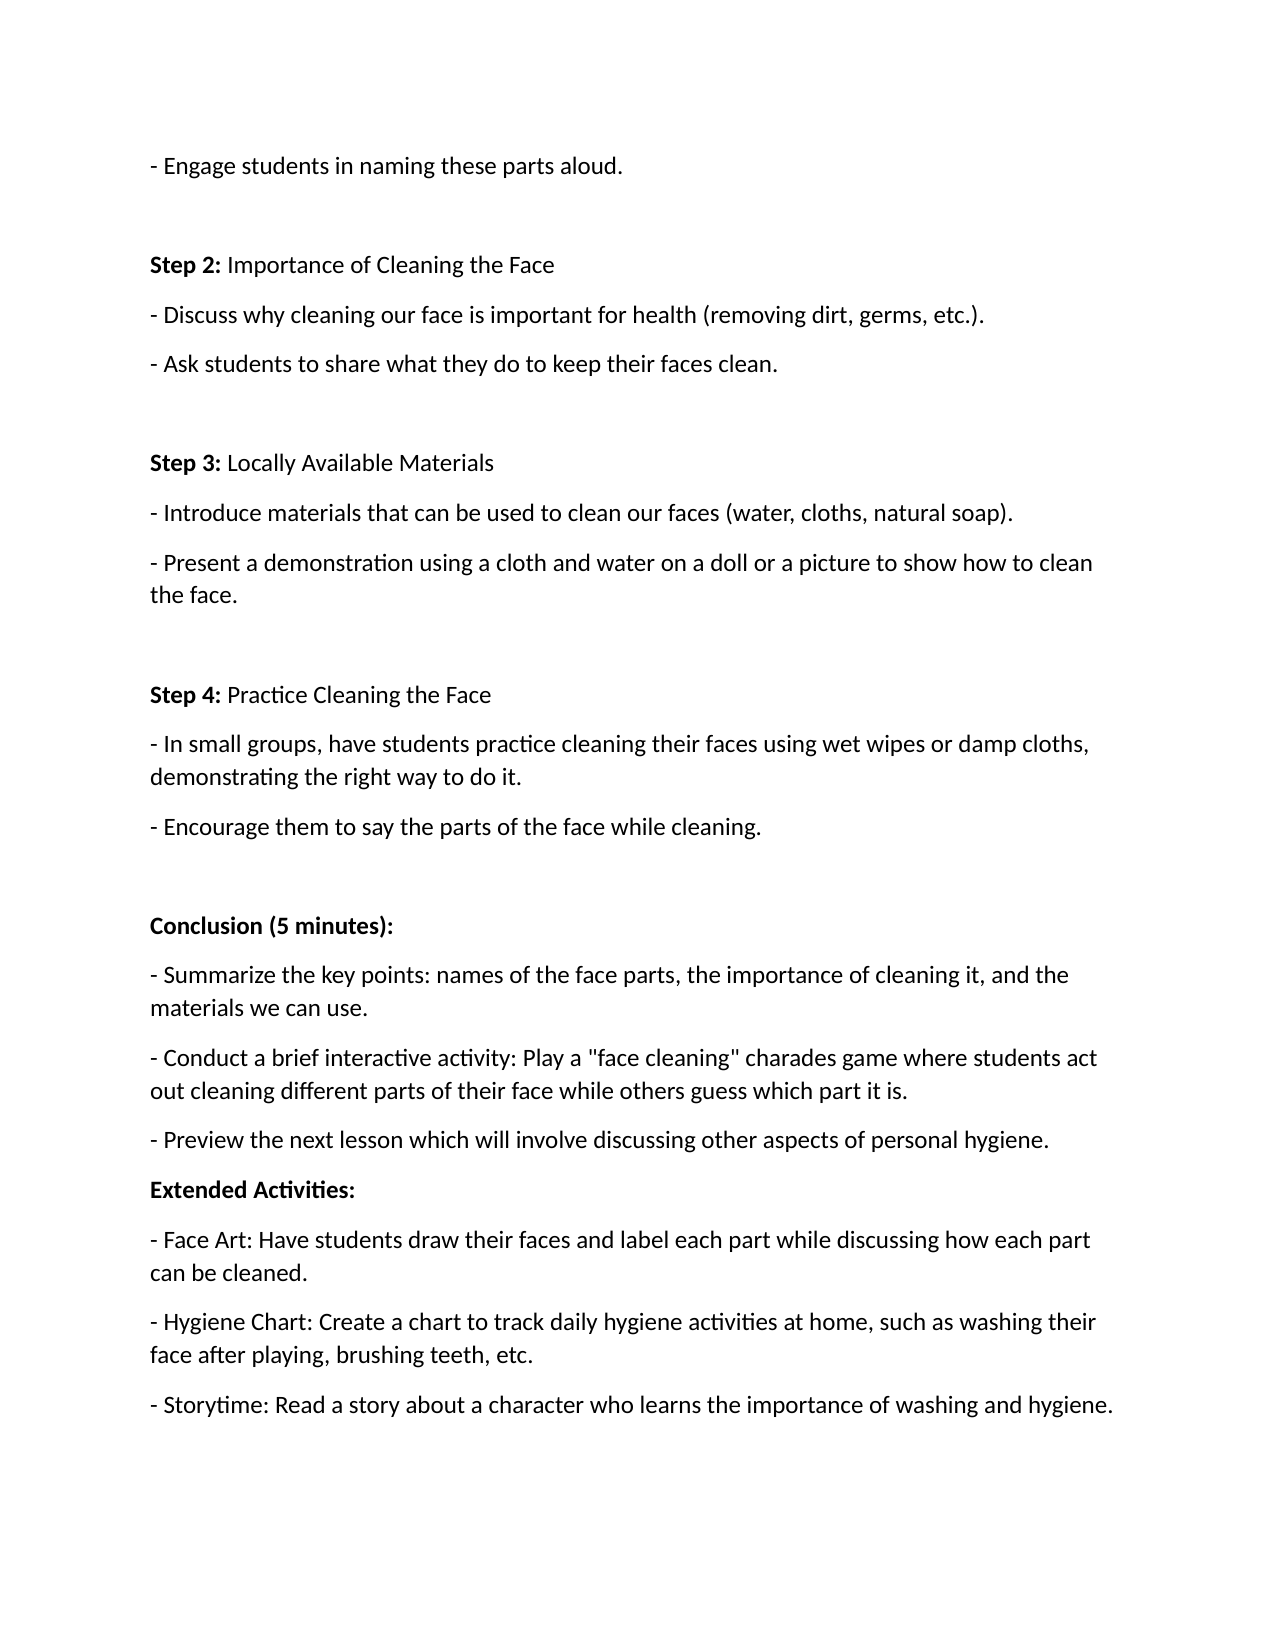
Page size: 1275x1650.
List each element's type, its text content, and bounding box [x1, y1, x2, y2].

text - Discuss why cleaning our face is important for health (removing dirt, germs, etc.). [150, 299, 1125, 329]
text - Encourage them to say the parts of the face while cleaning. [150, 811, 1125, 841]
text - Engage students in naming these parts aloud. [150, 150, 1125, 181]
text Step 3: Locally Available Materials [150, 447, 1125, 478]
text - Hygiene Chart: Create a chart to track daily hygiene activities at home, such as washing their face after playing, brushing teeth, etc. [150, 1306, 1125, 1370]
text - Ask students to share what they do to keep their faces clean. [150, 348, 1125, 379]
text - Summarize the key points: names of the face parts, the importance of cleaning it, and the materials we can use. [150, 959, 1125, 1023]
text - Conduct a brief interactive activity: Play a "face cleaning" charades game where students act out cleaning different parts of their face while others guess which part it is. [150, 1042, 1125, 1106]
text Step 2: Importance of Cleaning the Face [150, 249, 1125, 280]
text - Preview the next lesson which will involve discussing other aspects of personal hygiene. [150, 1124, 1125, 1155]
text Conclusion (5 minutes): [150, 910, 1125, 941]
text - Storytime: Read a story about a character who learns the importance of washing and hygiene. [150, 1389, 1125, 1419]
text - Introduce materials that can be used to clean our faces (water, cloths, natural soap). [150, 497, 1125, 528]
text - Face Art: Have students draw their faces and label each part while discussing how each part can be cleaned. [150, 1224, 1125, 1287]
text - Present a demonstration using a cloth and water on a doll or a picture to show how to clean the face. [150, 547, 1125, 610]
text - In small groups, have students practice cleaning their faces using wet wipes or damp cloths, demonstrating the right way to do it. [150, 728, 1125, 792]
text Extended Activities: [150, 1174, 1125, 1205]
text Step 4: Practice Cleaning the Face [150, 679, 1125, 709]
